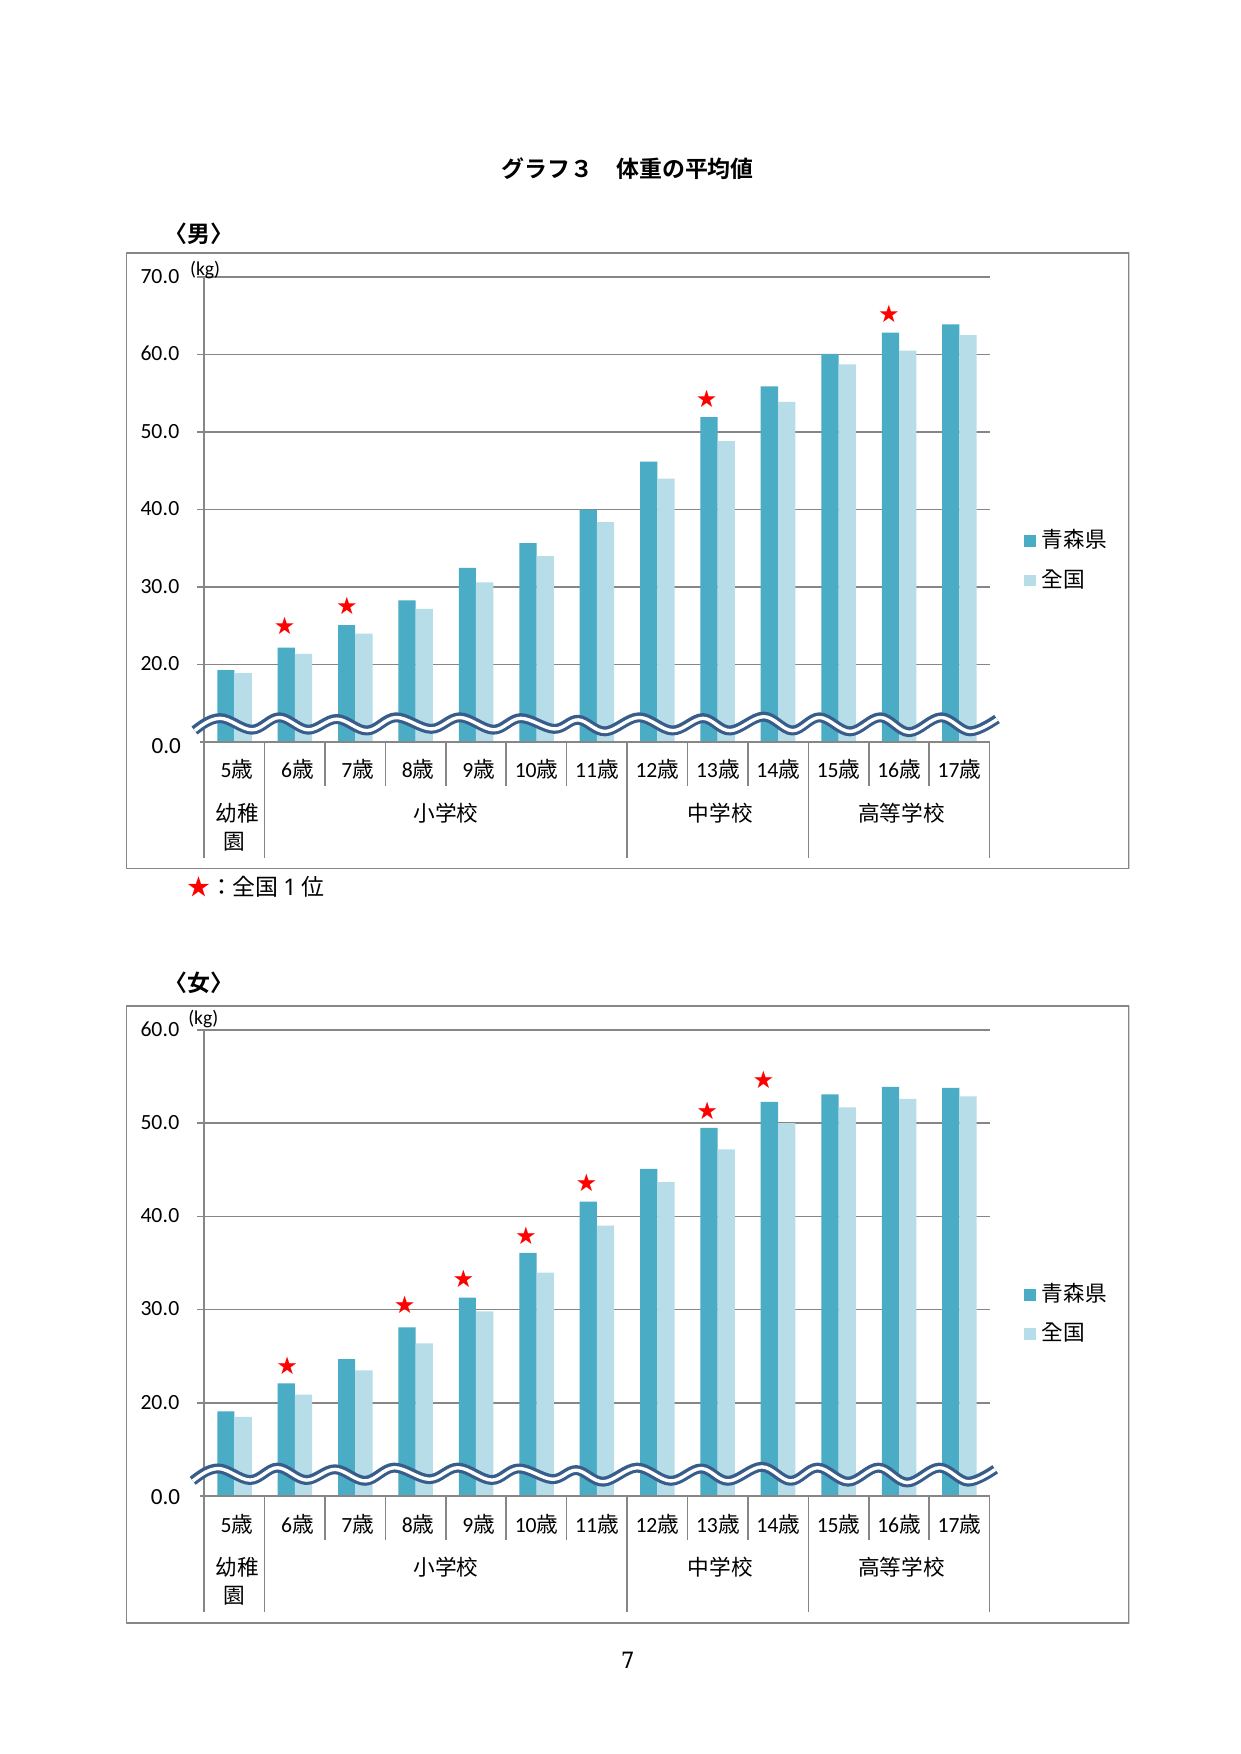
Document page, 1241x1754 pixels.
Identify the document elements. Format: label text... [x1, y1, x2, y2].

text グラフ３ 体重の平均値 [118, 151, 1137, 184]
text 〈女〉 [118, 965, 1137, 998]
text 〈男〉 [118, 216, 1137, 249]
text ★：全国1位 [118, 869, 1137, 902]
